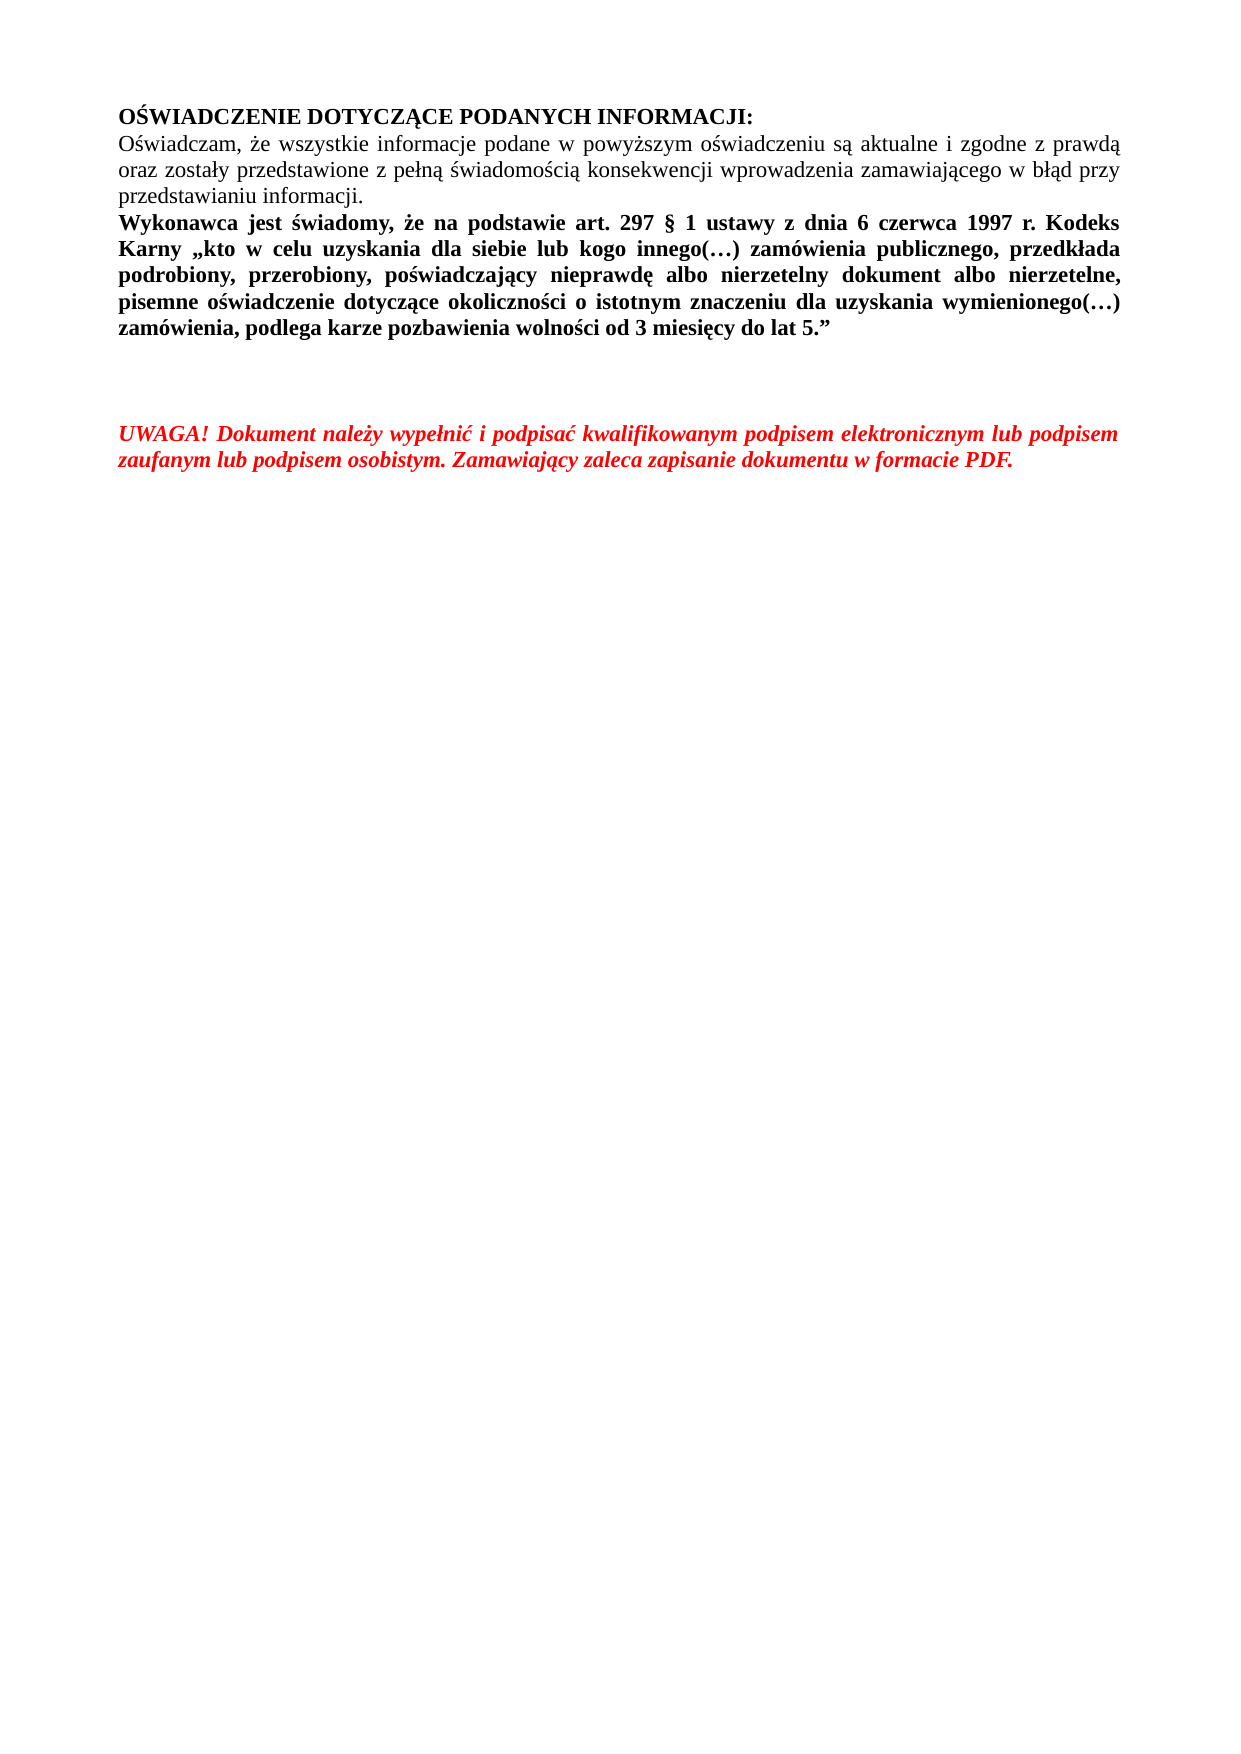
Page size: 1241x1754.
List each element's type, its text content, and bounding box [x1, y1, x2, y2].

text Oświadczam, że wszystkie informacje podane w powyższym oświadczeniu są aktualne i zgodne z prawdą oraz zostały przedstawione z pełną świadomością konsekwencji wprowadzenia zamawiającego w błąd przy przedstawianiu informacji. [118, 130, 1122, 209]
text OŚWIADCZENIE DOTYCZĄCE PODANYCH INFORMACJI: [118, 103, 1122, 130]
text Wykonawca jest świadomy, że na podstawie art. 297 § 1 ustawy z dnia 6 czerwca 1997 r. Kodeks Karny „kto w celu uzyskania dla siebie lub kogo innego(…) zamówienia publicznego, przedkłada podrobiony, przerobiony, poświadczający nieprawdę albo nierzetelny dokument albo nierzetelne, pisemne oświadczenie dotyczące okoliczności o istotnym znaczeniu dla uzyskania wymienionego(…) zamówienia, podlega karze pozbawienia wolności od 3 miesięcy do lat 5.” [118, 209, 1122, 341]
text UWAGA! Dokument należy wypełnić i podpisać kwalifikowanym podpisem elektronicznym lub podpisem zaufanym lub podpisem osobistym. Zamawiający zaleca zapisanie dokumentu w formacie PDF. [118, 420, 1122, 472]
